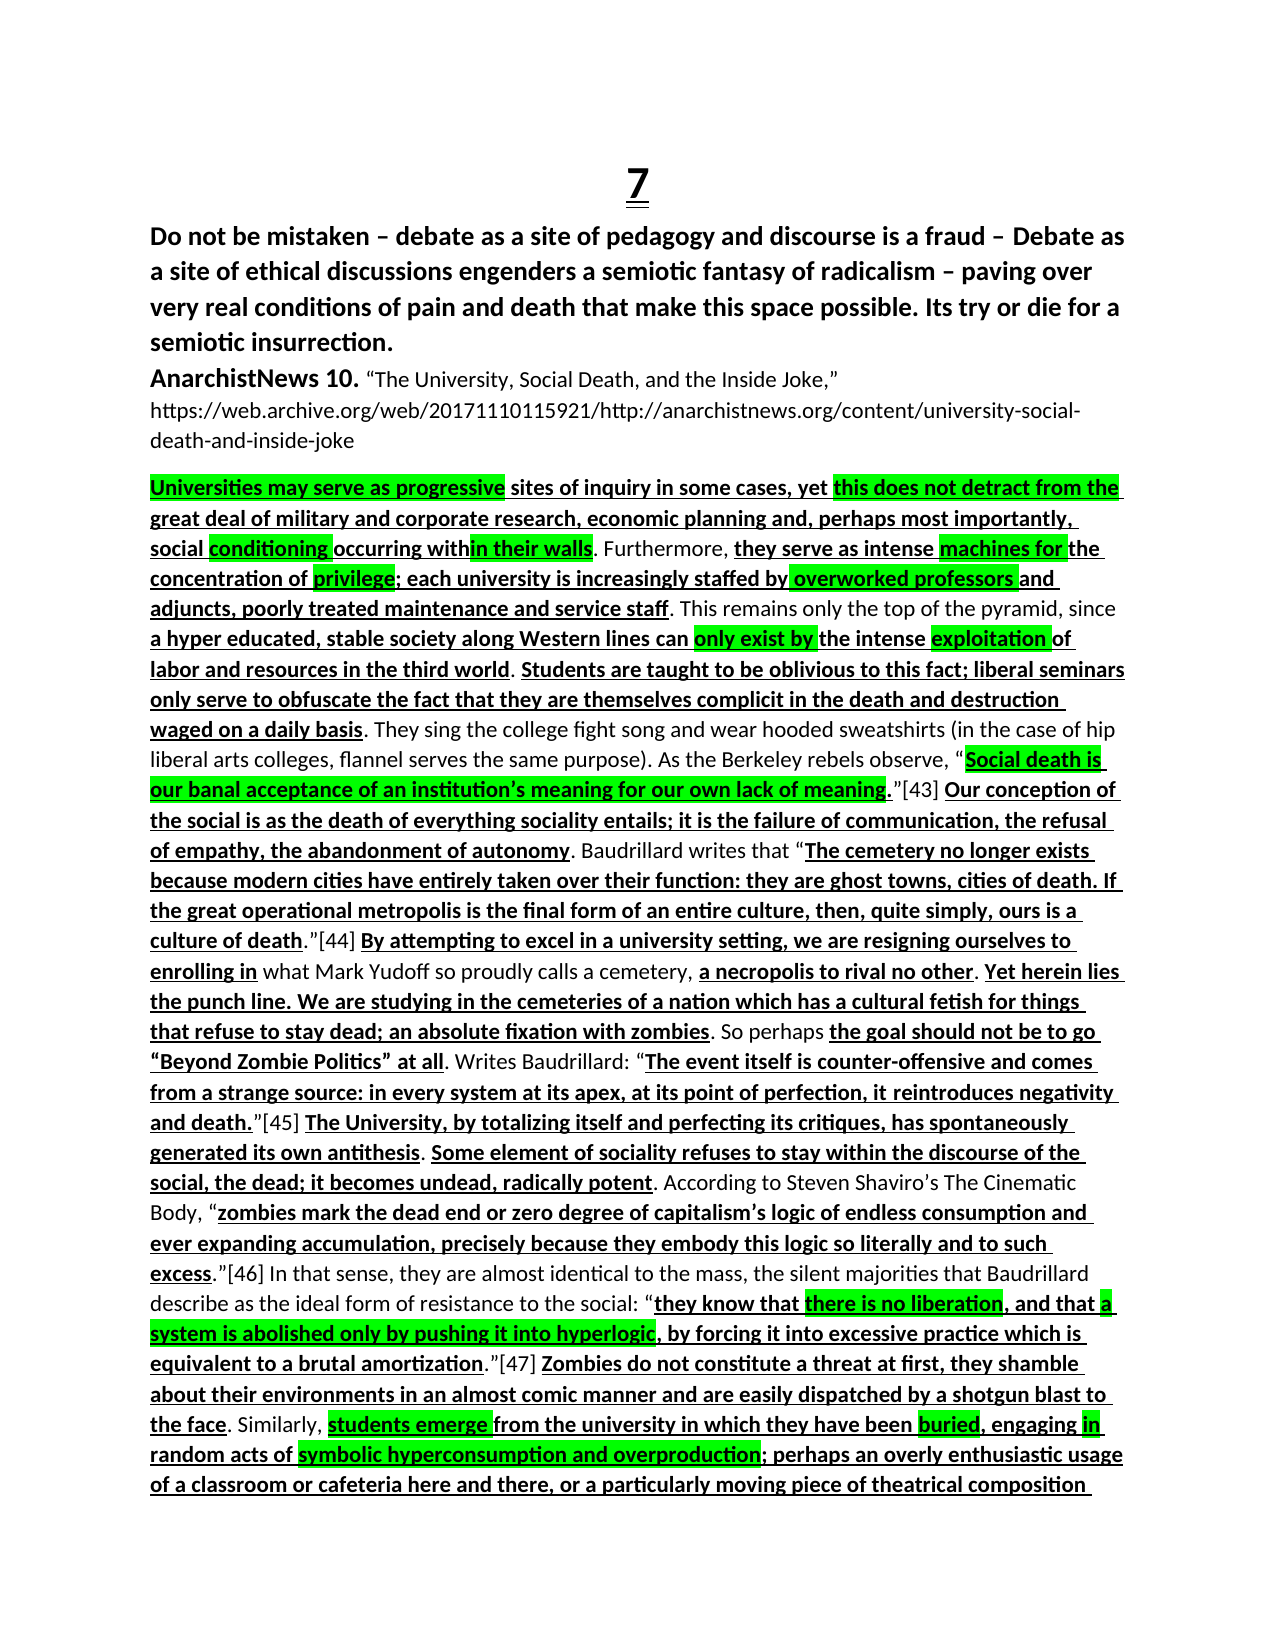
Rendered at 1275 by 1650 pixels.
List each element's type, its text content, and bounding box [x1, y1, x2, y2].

subtitle Do not be mistaken – debate as a site of pedagogy and discourse is a fraud – Debate as a site of ethical discussions engenders a semiotic fantasy of radicalism – paving over very real conditions of pain and death that make this space possible. Its try or die for a semiotic insurrection. [150, 219, 1125, 358]
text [150, 473, 1125, 1498]
subtitle 7 [150, 154, 1125, 210]
text AnarchistNews 10. “The University, Social Death, and the Inside Joke,” https://web.archive.org/web/20171110115921/http://anarchistnews.org/content/university-social-death-and-inside-joke [150, 361, 1125, 454]
